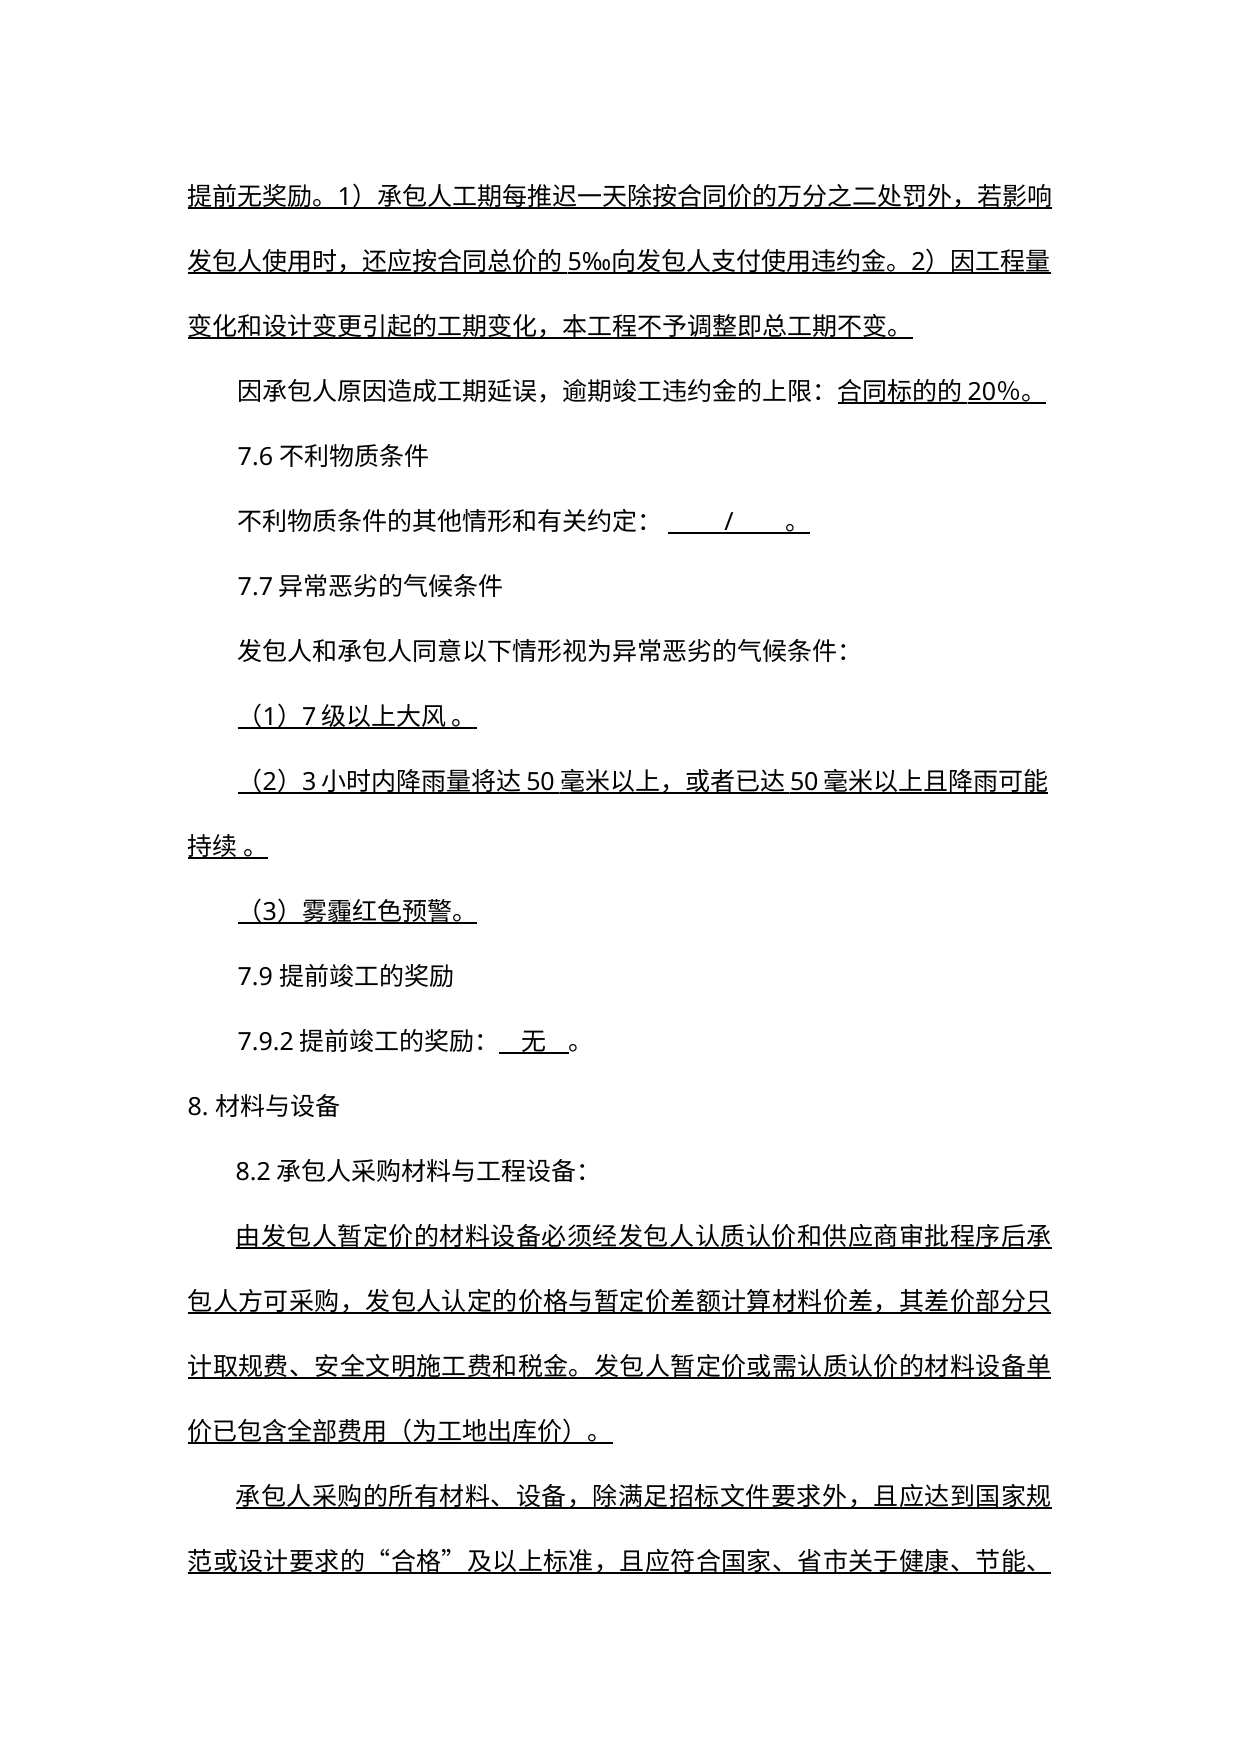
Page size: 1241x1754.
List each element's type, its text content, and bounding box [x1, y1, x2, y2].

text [187, 162, 1053, 357]
text 7.9 提前竣工的奖励 [187, 942, 1053, 1007]
text 7.7异常恶劣的气候条件 [187, 552, 1053, 617]
text 8. 材料与设备 [187, 1072, 1053, 1137]
text 7.6 不利物质条件 [187, 422, 1053, 487]
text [187, 1462, 1053, 1592]
text （3）雾霾红色预警。 [187, 877, 1053, 942]
text 因承包人原因造成工期延误，逾期竣工违约金的上限：合同标的的20％。 [187, 357, 1053, 422]
text 8.2承包人采购材料与工程设备： [187, 1137, 1053, 1202]
text 7.9.2提前竣工的奖励： 无 。 [187, 1007, 1053, 1072]
text （2）3小时内降雨量将达50毫米以上，或者已达50毫米以上且降雨可能持续 。 [187, 747, 1053, 877]
text 由发包人暂定价的材料设备必须经发包人认质认价和供应商审批程序后承包人方可采购，发包人认定的价格与暂定价差额计算材料价差，其差价部分只计取规费、安全文明施工费和税金。发包人暂定价或需认质认价的材料设备单价已包含全部费用（为工地出库价）。 [187, 1202, 1053, 1462]
text （1）7级以上大风 。 [187, 682, 1053, 747]
text 不利物质条件的其他情形和有关约定： / 。 [187, 487, 1053, 552]
text 发包人和承包人同意以下情形视为异常恶劣的气候条件： [187, 617, 1053, 682]
